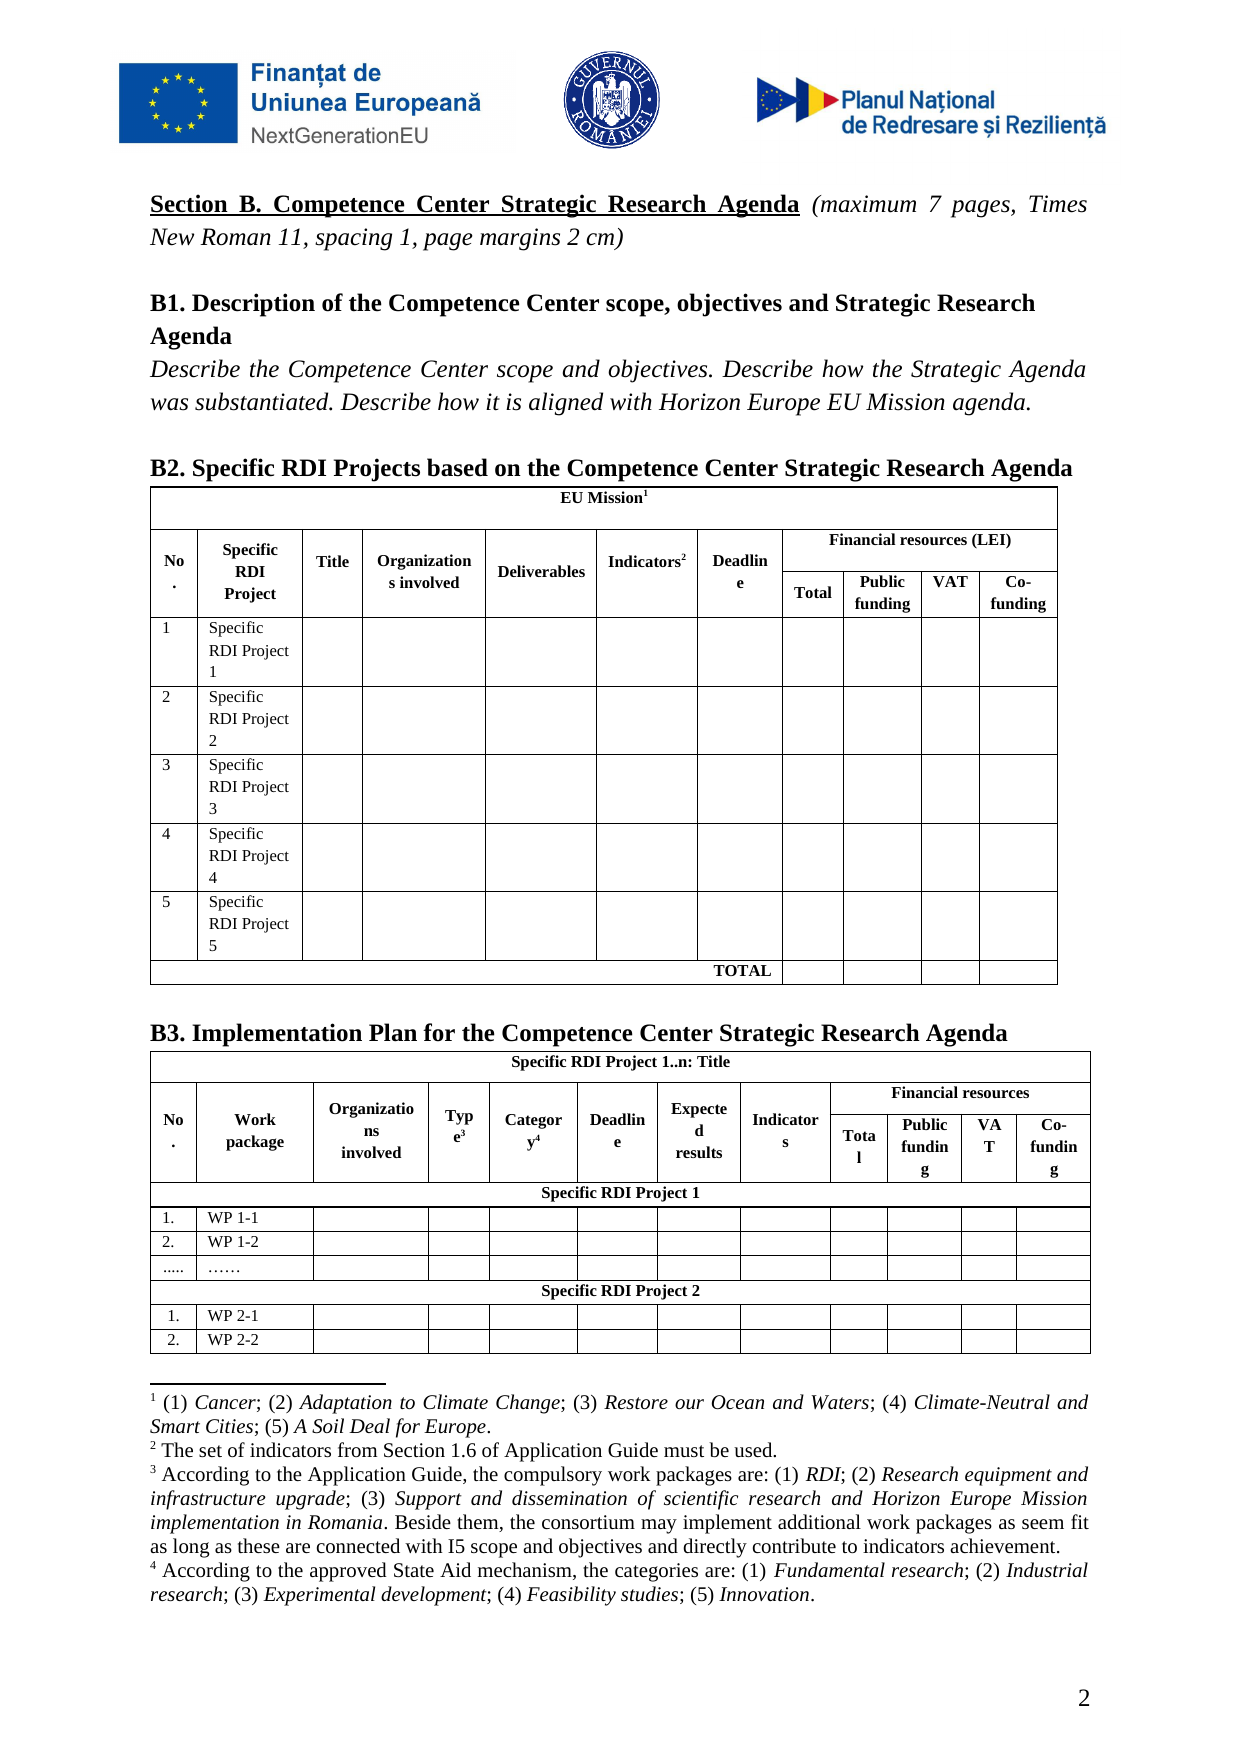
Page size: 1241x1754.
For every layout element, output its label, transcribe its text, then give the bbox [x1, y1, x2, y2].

table_cell [844, 892, 921, 959]
table_cell [980, 961, 1057, 984]
table_cell 2. [151, 1232, 196, 1255]
text Describe the Competence Center scope and objectives. Describe how the Strategic Agenda was substantiated. Describe how it is aligned with Horizon Europe EU Mission agenda. [150, 354, 1090, 416]
table_cell Public funding [844, 572, 921, 617]
table_cell [597, 687, 697, 754]
table_cell [363, 618, 485, 686]
table_cell [1017, 1256, 1090, 1280]
table_cell [888, 1208, 961, 1231]
table_cell [314, 1256, 428, 1280]
table_cell WP 1-1 [197, 1208, 313, 1231]
table_cell [314, 1208, 428, 1231]
table_cell [303, 892, 362, 959]
table_cell WP 2-2 [197, 1330, 313, 1353]
table_cell [980, 755, 1057, 823]
table_cell [922, 824, 979, 891]
table_cell [698, 824, 782, 891]
text B3. Implementation Plan for the Competence Center Strategic Research Agenda [150, 1018, 1090, 1047]
table_cell [429, 1305, 489, 1329]
table_cell Specific RDI Project 2 [198, 687, 302, 754]
table_cell [962, 1256, 1016, 1280]
table_cell [980, 687, 1057, 754]
table_cell [844, 824, 921, 891]
table_cell [962, 1305, 1016, 1329]
table_cell [922, 755, 979, 823]
table_cell [783, 961, 843, 984]
table_cell [888, 1305, 961, 1329]
table_cell [844, 618, 921, 686]
table_cell Deadline [578, 1083, 657, 1182]
table_cell [741, 1256, 830, 1280]
table_cell [962, 1208, 1016, 1231]
table_cell WP 1-2 [197, 1232, 313, 1255]
table_cell [490, 1232, 577, 1255]
table_cell [698, 892, 782, 959]
table_cell 4 [151, 824, 197, 891]
table_cell [658, 1305, 740, 1329]
table_cell Total [783, 572, 843, 617]
table_cell [844, 961, 921, 984]
table_cell Co-funding [980, 572, 1057, 617]
table_cell [980, 618, 1057, 686]
table_cell 2 [151, 687, 197, 754]
table_cell Deliverables [486, 530, 596, 617]
table_cell Specific RDI Project [198, 530, 302, 617]
table_cell VAT [922, 572, 979, 617]
table_cell VAT [962, 1115, 1016, 1182]
table_cell [490, 1305, 577, 1329]
table_cell [490, 1330, 577, 1353]
table_cell [783, 892, 843, 959]
table_cell Category [490, 1083, 577, 1182]
table_cell [888, 1330, 961, 1353]
table_cell [1017, 1232, 1090, 1255]
table_cell [363, 755, 485, 823]
table_cell [363, 892, 485, 959]
table_cell [831, 1256, 887, 1280]
table_cell [578, 1232, 657, 1255]
table_cell Co-funding [1017, 1115, 1090, 1182]
table_cell [363, 824, 485, 891]
picture [742, 28, 1121, 185]
table_cell Public funding [888, 1115, 961, 1182]
table_cell 3 [151, 755, 197, 823]
table_cell [698, 687, 782, 754]
table_cell [980, 892, 1057, 959]
table_cell [844, 687, 921, 754]
table_cell [888, 1232, 961, 1255]
table_cell No. [151, 530, 197, 617]
table_cell Indicators [741, 1083, 830, 1182]
table_cell Organizations involved [363, 530, 485, 617]
table_cell Indicators [597, 530, 697, 617]
table_cell 2. [151, 1330, 196, 1353]
table_cell 1 [151, 618, 197, 686]
table_cell Specific RDI Project 1 [198, 618, 302, 686]
table_cell [314, 1305, 428, 1329]
table_cell [831, 1208, 887, 1231]
table_cell [1017, 1305, 1090, 1329]
table_cell 1. [151, 1208, 196, 1231]
table_cell [922, 961, 979, 984]
table_cell Organizations involved [314, 1083, 428, 1182]
table_cell [486, 755, 596, 823]
table_cell Deadline [698, 530, 782, 617]
table_cell [844, 755, 921, 823]
table_cell Type [429, 1083, 489, 1182]
table_cell [658, 1208, 740, 1231]
table_cell …… [197, 1256, 313, 1280]
table_cell [658, 1330, 740, 1353]
table_cell [578, 1208, 657, 1231]
table_cell [962, 1232, 1016, 1255]
table_header EU Mission [151, 488, 1057, 529]
table_cell [741, 1232, 830, 1255]
table_cell No. [151, 1083, 196, 1182]
text Section B. Competence Center Strategic Research Agenda (maximum 7 pages, Times New Roman 11, spacing 1, page margins 2 cm) [150, 150, 1090, 251]
table_cell [597, 824, 697, 891]
table_cell [303, 618, 362, 686]
table_cell [698, 618, 782, 686]
table_cell [429, 1208, 489, 1231]
table_cell [1017, 1330, 1090, 1353]
table_cell Work package [197, 1083, 313, 1182]
table_cell [303, 824, 362, 891]
table_cell [888, 1256, 961, 1280]
table_cell [429, 1330, 489, 1353]
table_cell [486, 618, 596, 686]
table_cell [741, 1208, 830, 1231]
table_cell [831, 1330, 887, 1353]
table_cell [783, 824, 843, 891]
table_cell Specific RDI Project 2 [151, 1281, 1090, 1304]
table_cell [486, 824, 596, 891]
table_cell [922, 618, 979, 686]
table_cell [831, 1232, 887, 1255]
table_cell Specific RDI Project 3 [198, 755, 302, 823]
picture [558, 46, 667, 150]
table_cell [597, 892, 697, 959]
table_cell Financial resources (LEI) [783, 530, 1057, 571]
table_cell [1017, 1208, 1090, 1231]
table_cell [578, 1256, 657, 1280]
table_cell [429, 1232, 489, 1255]
text B2. Specific RDI Projects based on the Competence Center Strategic Research Agenda [150, 453, 1090, 482]
table_cell [922, 687, 979, 754]
table_cell Specific RDI Project 1 [151, 1183, 1090, 1206]
table_cell 5 [151, 892, 197, 959]
table_cell [783, 755, 843, 823]
table_cell [490, 1256, 577, 1280]
table_cell Title [303, 530, 362, 617]
table_cell [363, 687, 485, 754]
table_cell ..... [151, 1256, 196, 1280]
table_cell Expected results [658, 1083, 740, 1182]
picture [110, 50, 516, 153]
table_cell [831, 1305, 887, 1329]
table_cell Financial resources [831, 1083, 1090, 1113]
table_cell [578, 1305, 657, 1329]
table_cell [486, 687, 596, 754]
table_cell 1. [151, 1305, 196, 1329]
table_cell [922, 892, 979, 959]
table_cell [578, 1330, 657, 1353]
table_cell [783, 687, 843, 754]
table_header Specific RDI Project 1..n: Title [151, 1052, 1090, 1082]
table_cell [658, 1232, 740, 1255]
table_cell Total [831, 1115, 887, 1182]
table_cell WP 2-1 [197, 1305, 313, 1329]
table_cell [980, 824, 1057, 891]
table_cell [429, 1256, 489, 1280]
table_cell Specific RDI Project 5 [198, 892, 302, 959]
table_cell [303, 755, 362, 823]
table_cell [962, 1330, 1016, 1353]
table_cell [741, 1330, 830, 1353]
table_cell [314, 1232, 428, 1255]
table_cell [698, 755, 782, 823]
table_cell [314, 1330, 428, 1353]
table_cell [303, 687, 362, 754]
table_cell [486, 892, 596, 959]
table_cell [597, 755, 697, 823]
table_cell [741, 1305, 830, 1329]
table_cell [658, 1256, 740, 1280]
table_cell [490, 1208, 577, 1231]
text B1. Description of the Competence Center scope, objectives and Strategic Research Agenda [150, 288, 1090, 350]
table_cell Specific RDI Project 4 [198, 824, 302, 891]
table_cell TOTAL [151, 961, 782, 984]
table_cell [597, 618, 697, 686]
table_cell [783, 618, 843, 686]
